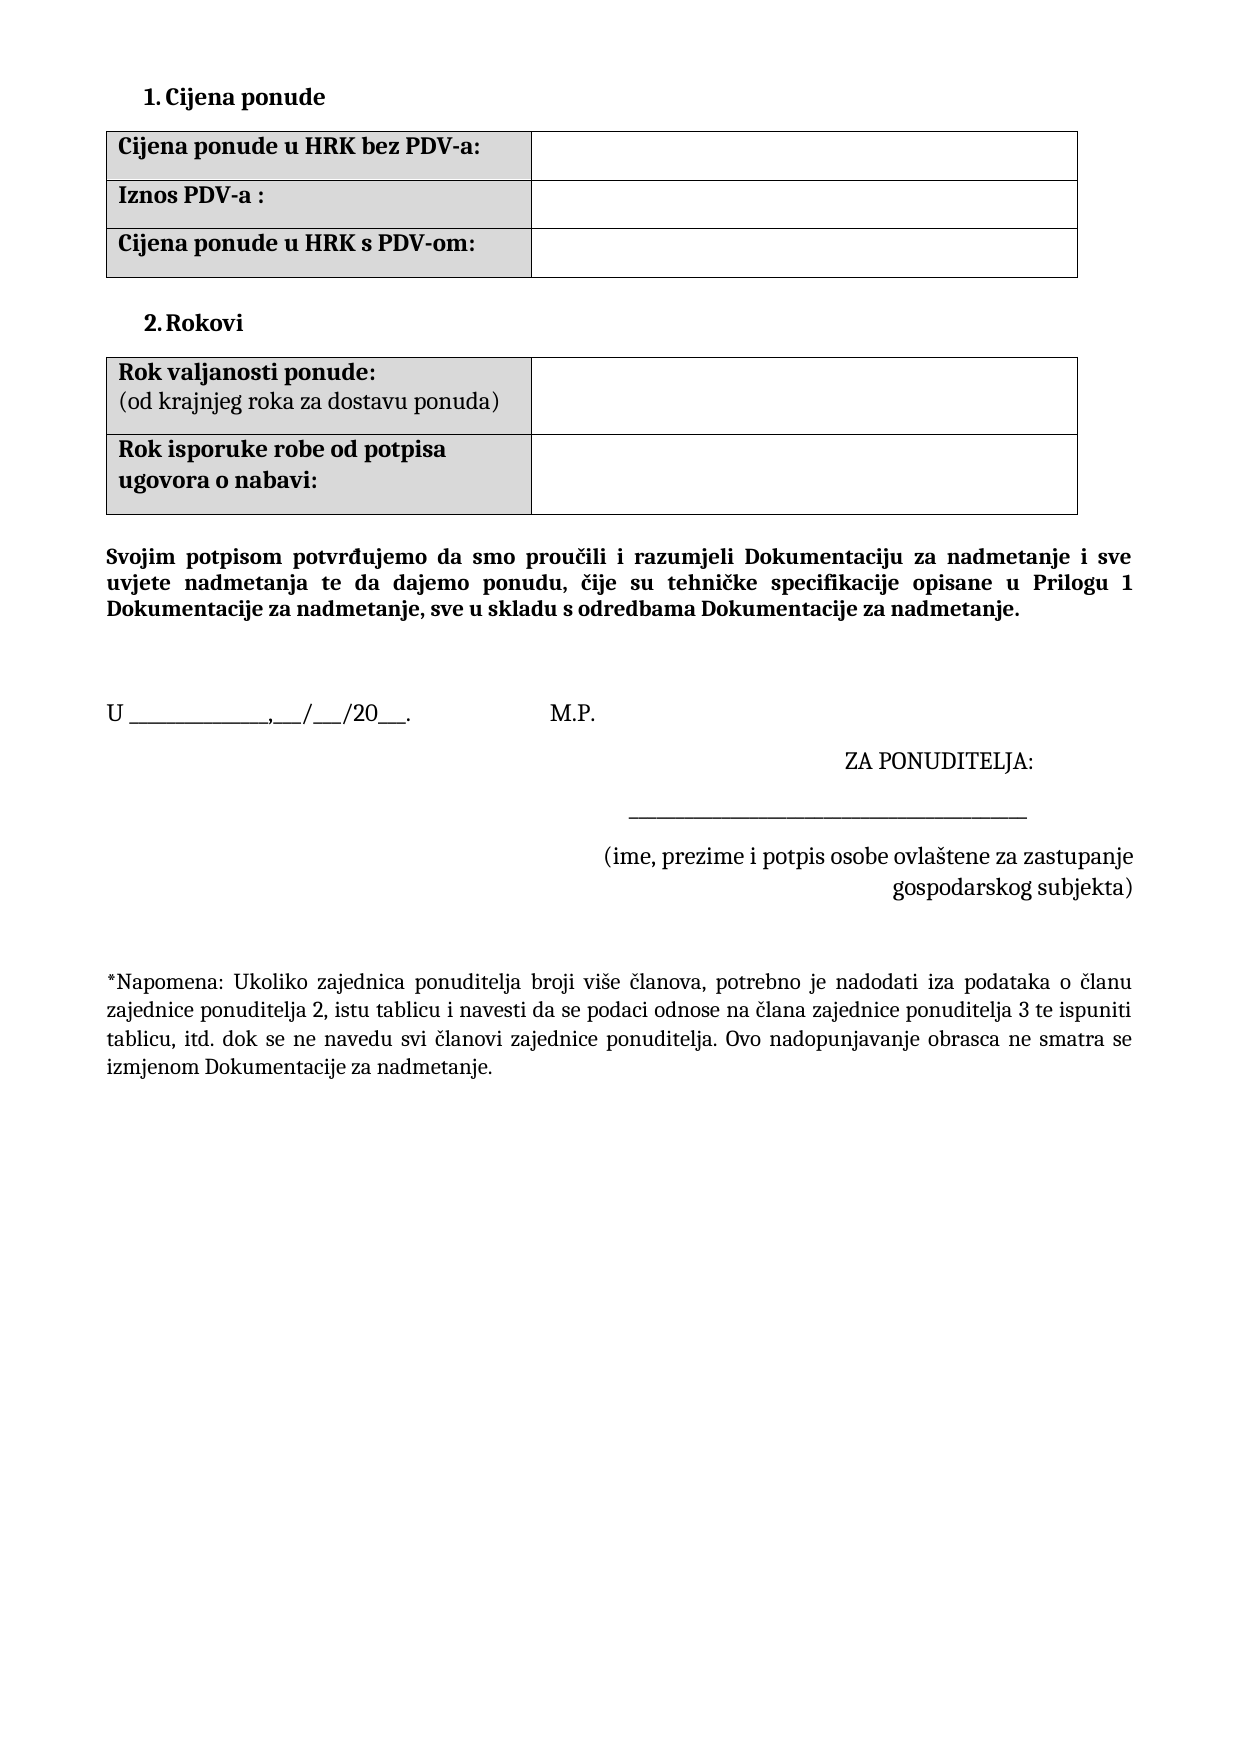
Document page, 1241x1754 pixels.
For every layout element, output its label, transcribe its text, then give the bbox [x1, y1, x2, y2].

table_header [532, 358, 1077, 434]
table_cell Iznos PDV-a : [107, 181, 531, 228]
list Cijena ponude [144, 83, 1134, 112]
table_cell Rok isporuke robe od potpisa ugovora o nabavi: [107, 435, 531, 514]
table_cell [532, 181, 1077, 228]
text ___________________________________________ [106, 794, 1134, 823]
table_header Cijena ponude u HRK bez PDV-a: [107, 132, 531, 179]
table_cell [532, 435, 1077, 514]
list Rokovi [144, 309, 1134, 338]
text (ime, prezime i potpis osobe ovlaštene za zastupanje gospodarskog subjekta) [106, 842, 1134, 902]
table_cell [532, 229, 1077, 277]
table_header [532, 132, 1077, 179]
text *Napomena: Ukoliko zajednica ponuditelja broji više članova, potrebno je nadodati iza podataka o članu zajednice ponuditelja 2, istu tablicu i navesti da se podaci odnose na člana zajednice ponuditelja 3 te ispuniti tablicu, itd. dok se ne navedu svi članovi zajednice ponuditelja. Ovo nadopunjavanje obrasca ne smatra se izmjenom Dokumentacije za nadmetanje. [106, 968, 1134, 1080]
table_header Rok valjanosti ponude: (od krajnjeg roka za dostavu ponuda) [107, 358, 531, 434]
text Svojim potpisom potvrđujemo da smo proučili i razumjeli Dokumentaciju za nadmetanje i sve uvjete nadmetanja te da dajemo ponudu, čije su tehničke specifikacije opisane u Prilogu 1 Dokumentacije za nadmetanje, sve u skladu s odredbama Dokumentacije za nadmetanje. [106, 543, 1134, 622]
text U _______________,___/___/20___. M.P. [106, 699, 1134, 728]
text ZA PONUDITELJA: [106, 747, 1134, 775]
table_cell Cijena ponude u HRK s PDV-om: [107, 229, 531, 277]
